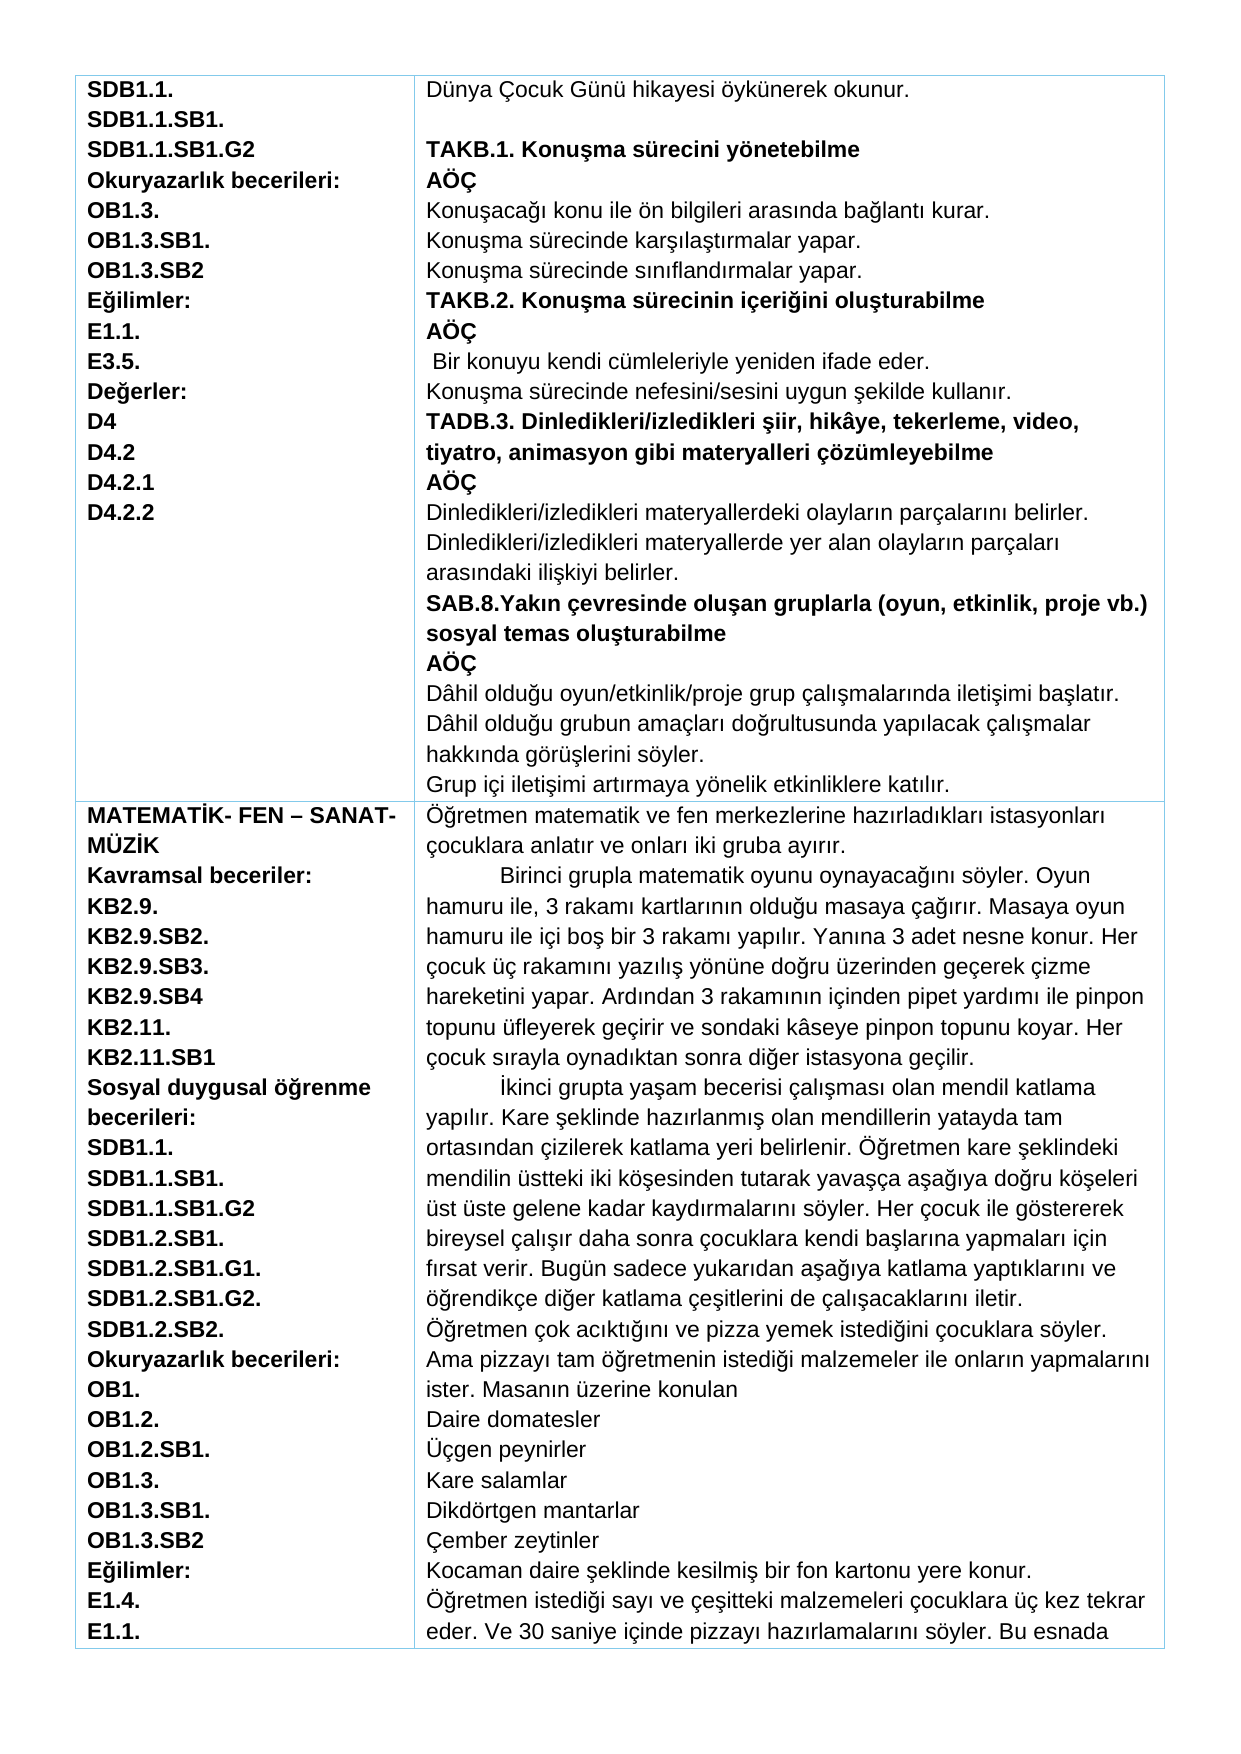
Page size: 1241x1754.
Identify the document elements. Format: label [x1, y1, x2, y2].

table_cell [76, 76, 414, 801]
table_cell [415, 802, 1164, 1648]
table_cell [76, 802, 414, 1648]
table_cell [415, 76, 1164, 801]
